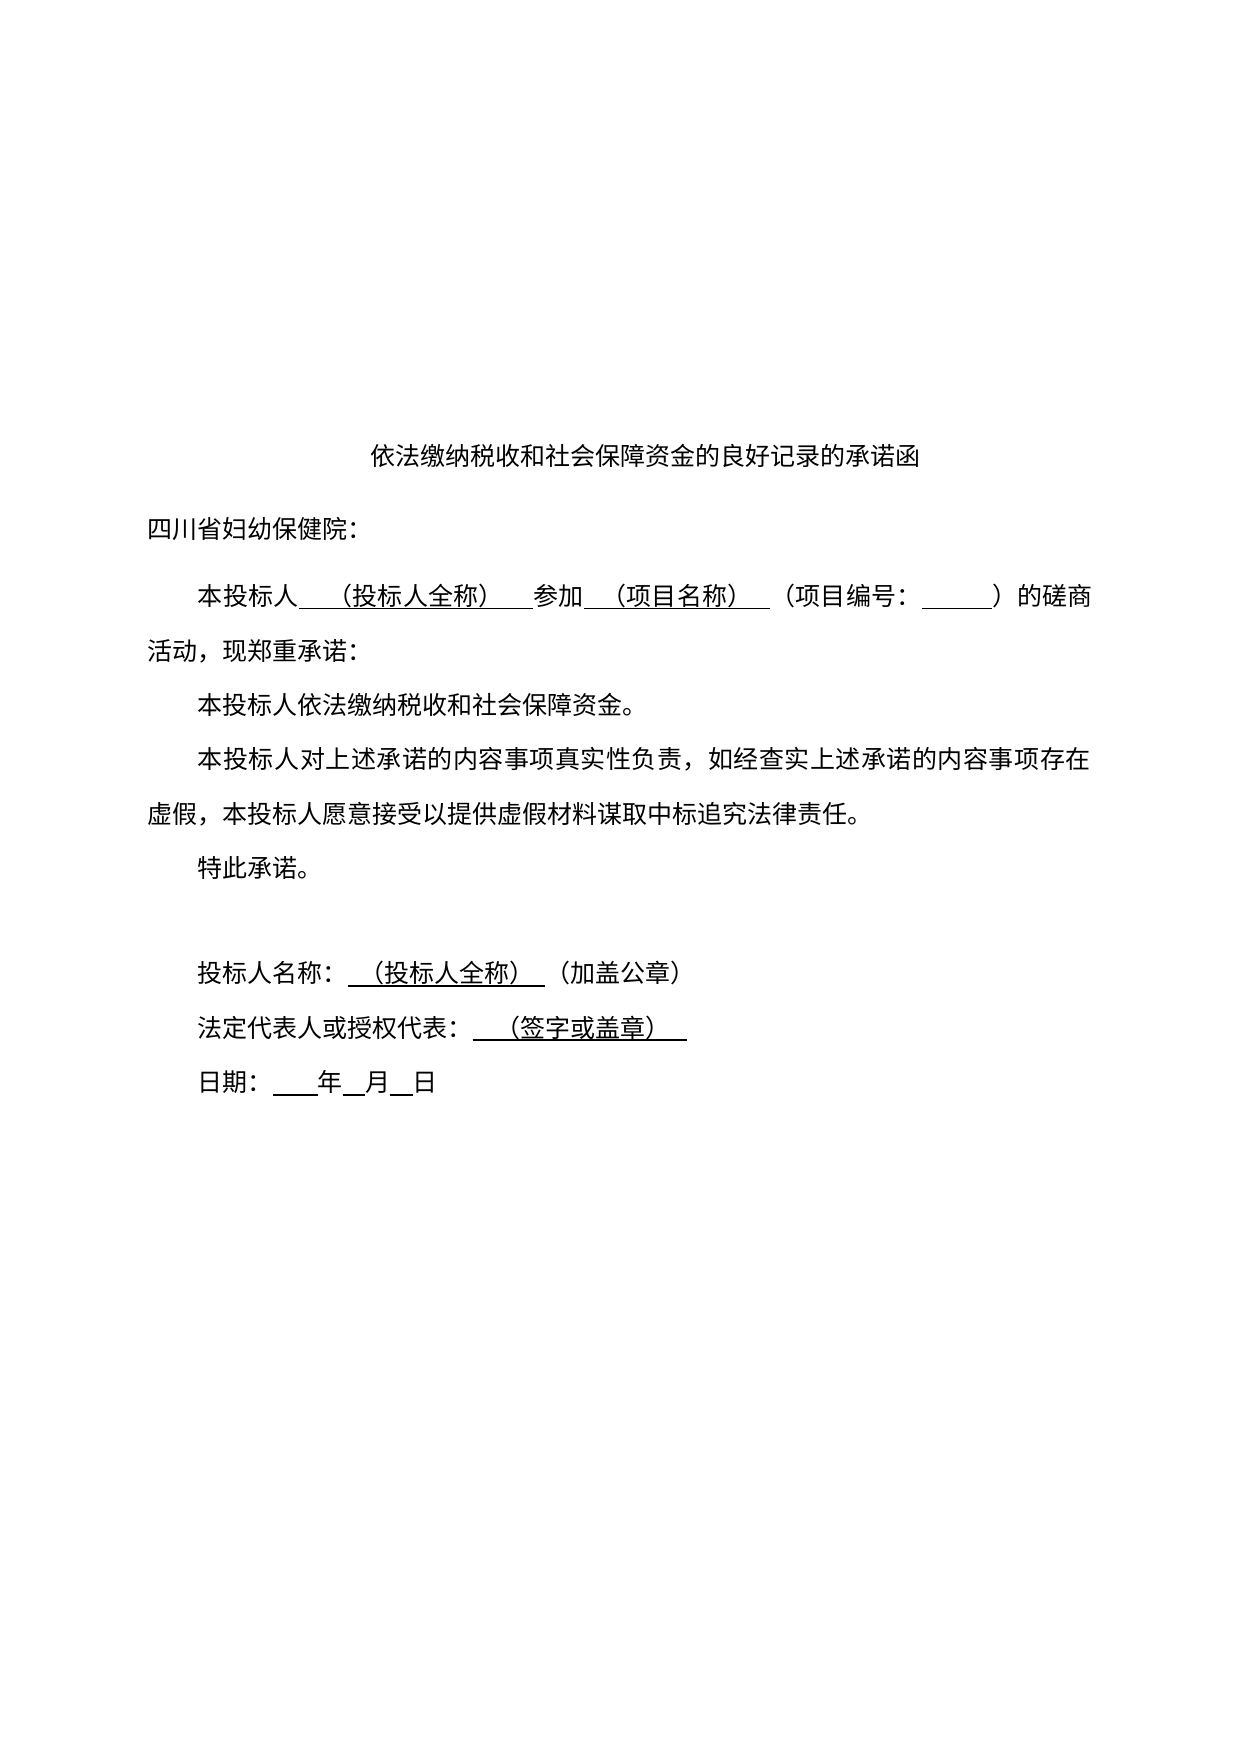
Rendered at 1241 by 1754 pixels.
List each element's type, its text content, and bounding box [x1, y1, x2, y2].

text 本投标人对上述承诺的内容事项真实性负责，如经查实上述承诺的内容事项存在虚假，本投标人愿意接受以提供虚假材料谋取中标追究法律责任。 [148, 740, 1093, 830]
text 日期： 年 月 日 [148, 1063, 1093, 1099]
text 本投标人 （投标人全称） 参加 （项目名称） （项目编号： ）的磋商活动，现郑重承诺： [148, 577, 1093, 667]
text 特此承诺。 [148, 848, 1093, 885]
text 本投标人依法缴纳税收和社会保障资金。 [148, 685, 1093, 722]
text 法定代表人或授权代表： （签字或盖章） [148, 1008, 1093, 1044]
text 依法缴纳税收和社会保障资金的良好记录的承诺函 [148, 436, 1093, 472]
text 四川省妇幼保健院： [148, 510, 1093, 546]
text 投标人名称： （投标人全称） （加盖公章） [148, 954, 1093, 990]
